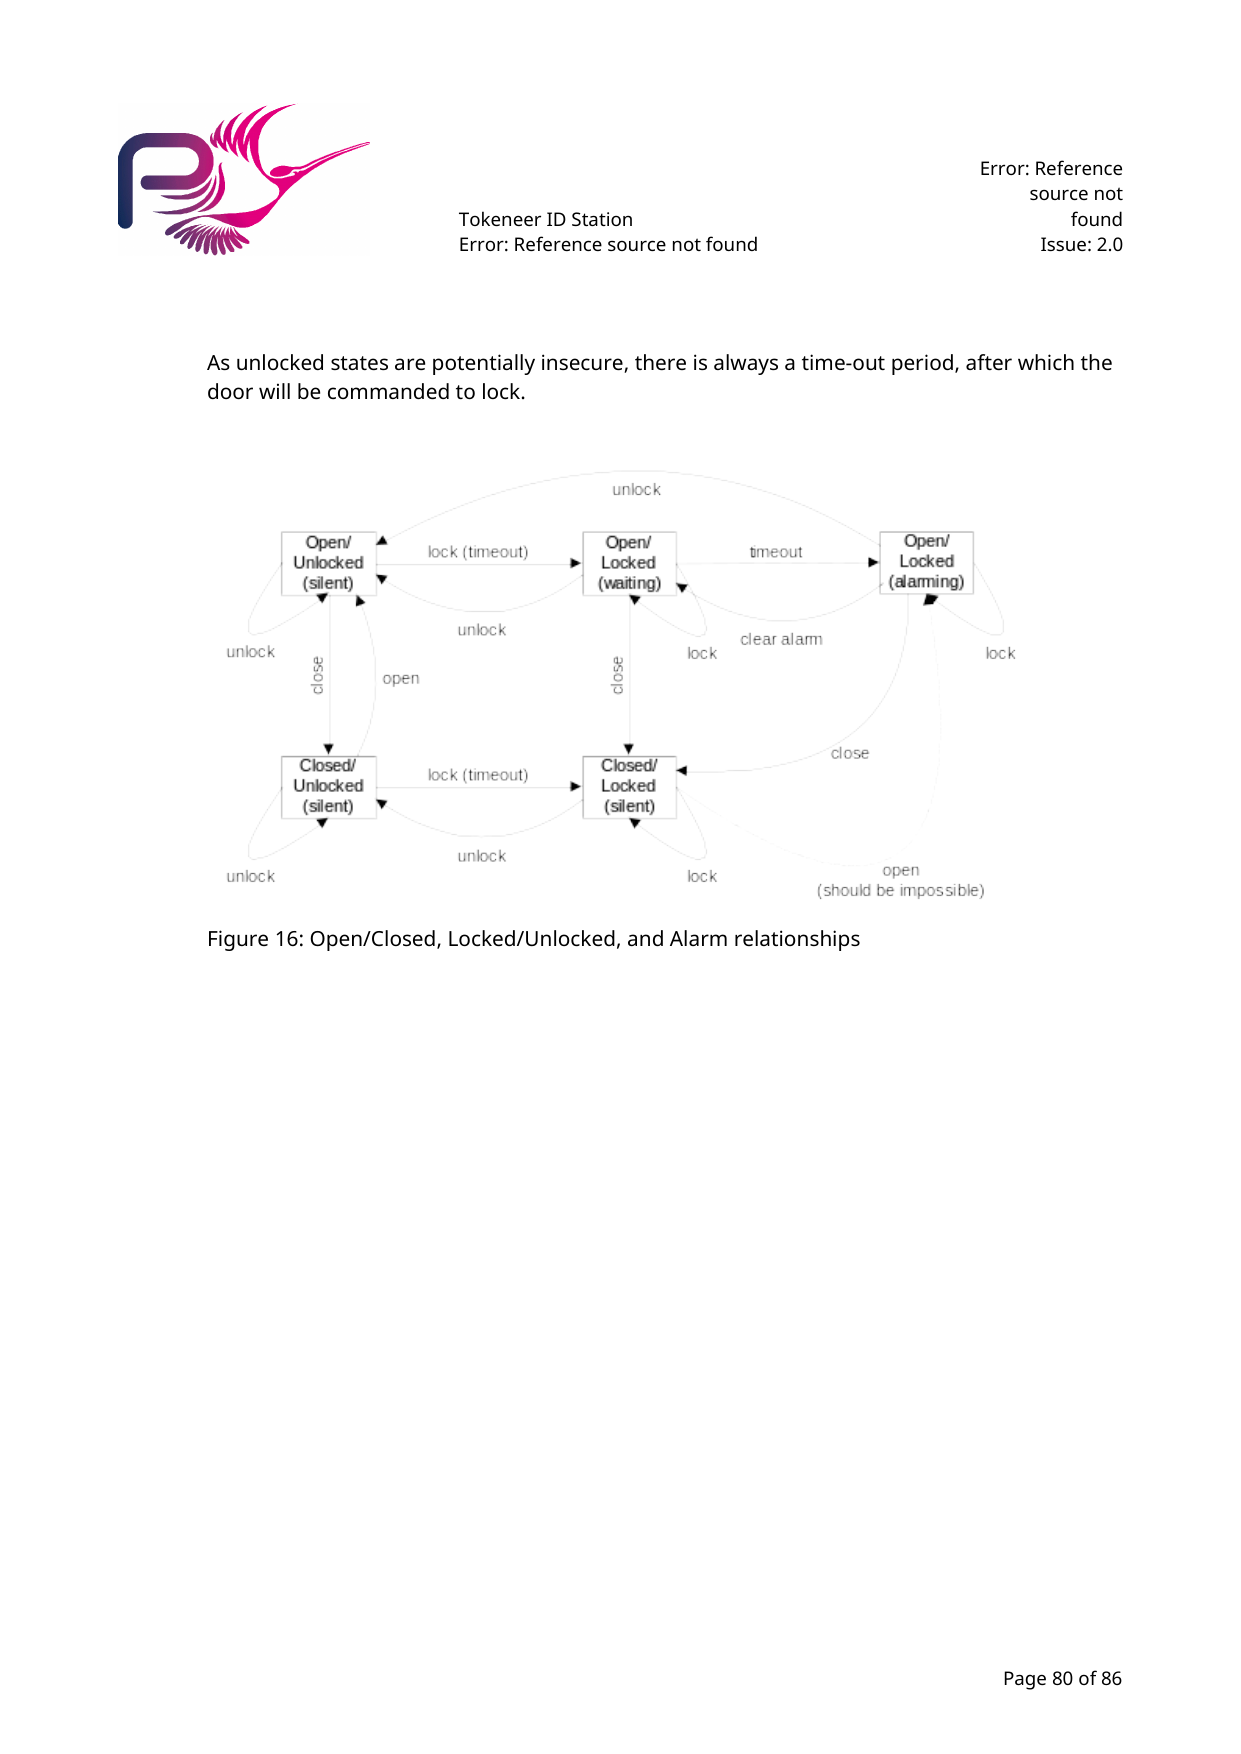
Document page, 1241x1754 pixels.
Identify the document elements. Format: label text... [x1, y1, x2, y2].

picture [118, 103, 370, 256]
text Figure 16: Open/Closed, Locked/Unlocked, and Alarm relationships [207, 924, 1122, 952]
text As unlocked states are potentially insecure, there is always a time-out period, after which the door will be commanded to lock. [207, 348, 1122, 405]
